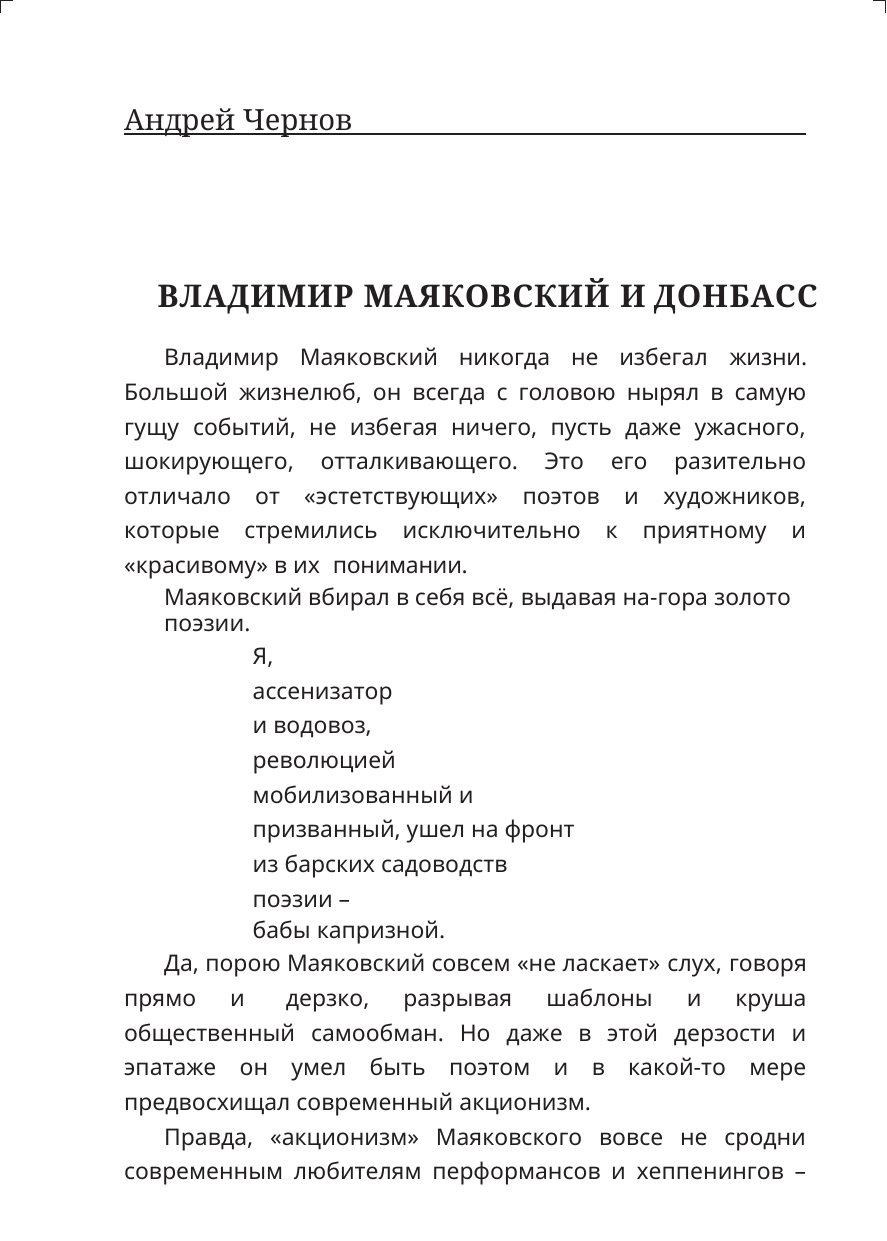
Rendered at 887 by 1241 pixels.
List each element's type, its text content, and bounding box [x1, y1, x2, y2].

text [124, 1121, 807, 1186]
text Владимир Маяковский никогда не избегал жизни. Большой жизнелюб, он всегда с головою нырял в самую гущу событий, не избегая ничего, пусть даже ужасного, шокирующего, отталкивающего. Это его разительно отличало от «эстетствующих» поэтов и художников, которые стремились исключительно к приятному и «красивому» в их понимании. [124, 341, 807, 580]
text из барских садоводств поэзии – [252, 848, 508, 914]
text Маяковский вбирал в себя всё, выдавая на-гора золото поэзии. [164, 584, 820, 637]
text мобилизованный и призванный, ушел на фронт [252, 779, 610, 845]
subtitle Андрей Чернов [124, 99, 820, 139]
text ВЛАДИМИР МАЯКОВСКИЙ И ДОНБАСС [157, 274, 820, 317]
text Да, порою Маяковский совсем «не ласкает» слух, говоря прямо и дерзко, разрывая шаблоны и круша общественный самообман. Но даже в этой дерзости и эпатаже он умел быть поэтом и в какой-то мере предвосхищал современный акционизм. [124, 947, 807, 1117]
text бабы капризной. [252, 917, 820, 944]
text Я, ассенизатор и водовоз, революцией [252, 640, 402, 775]
